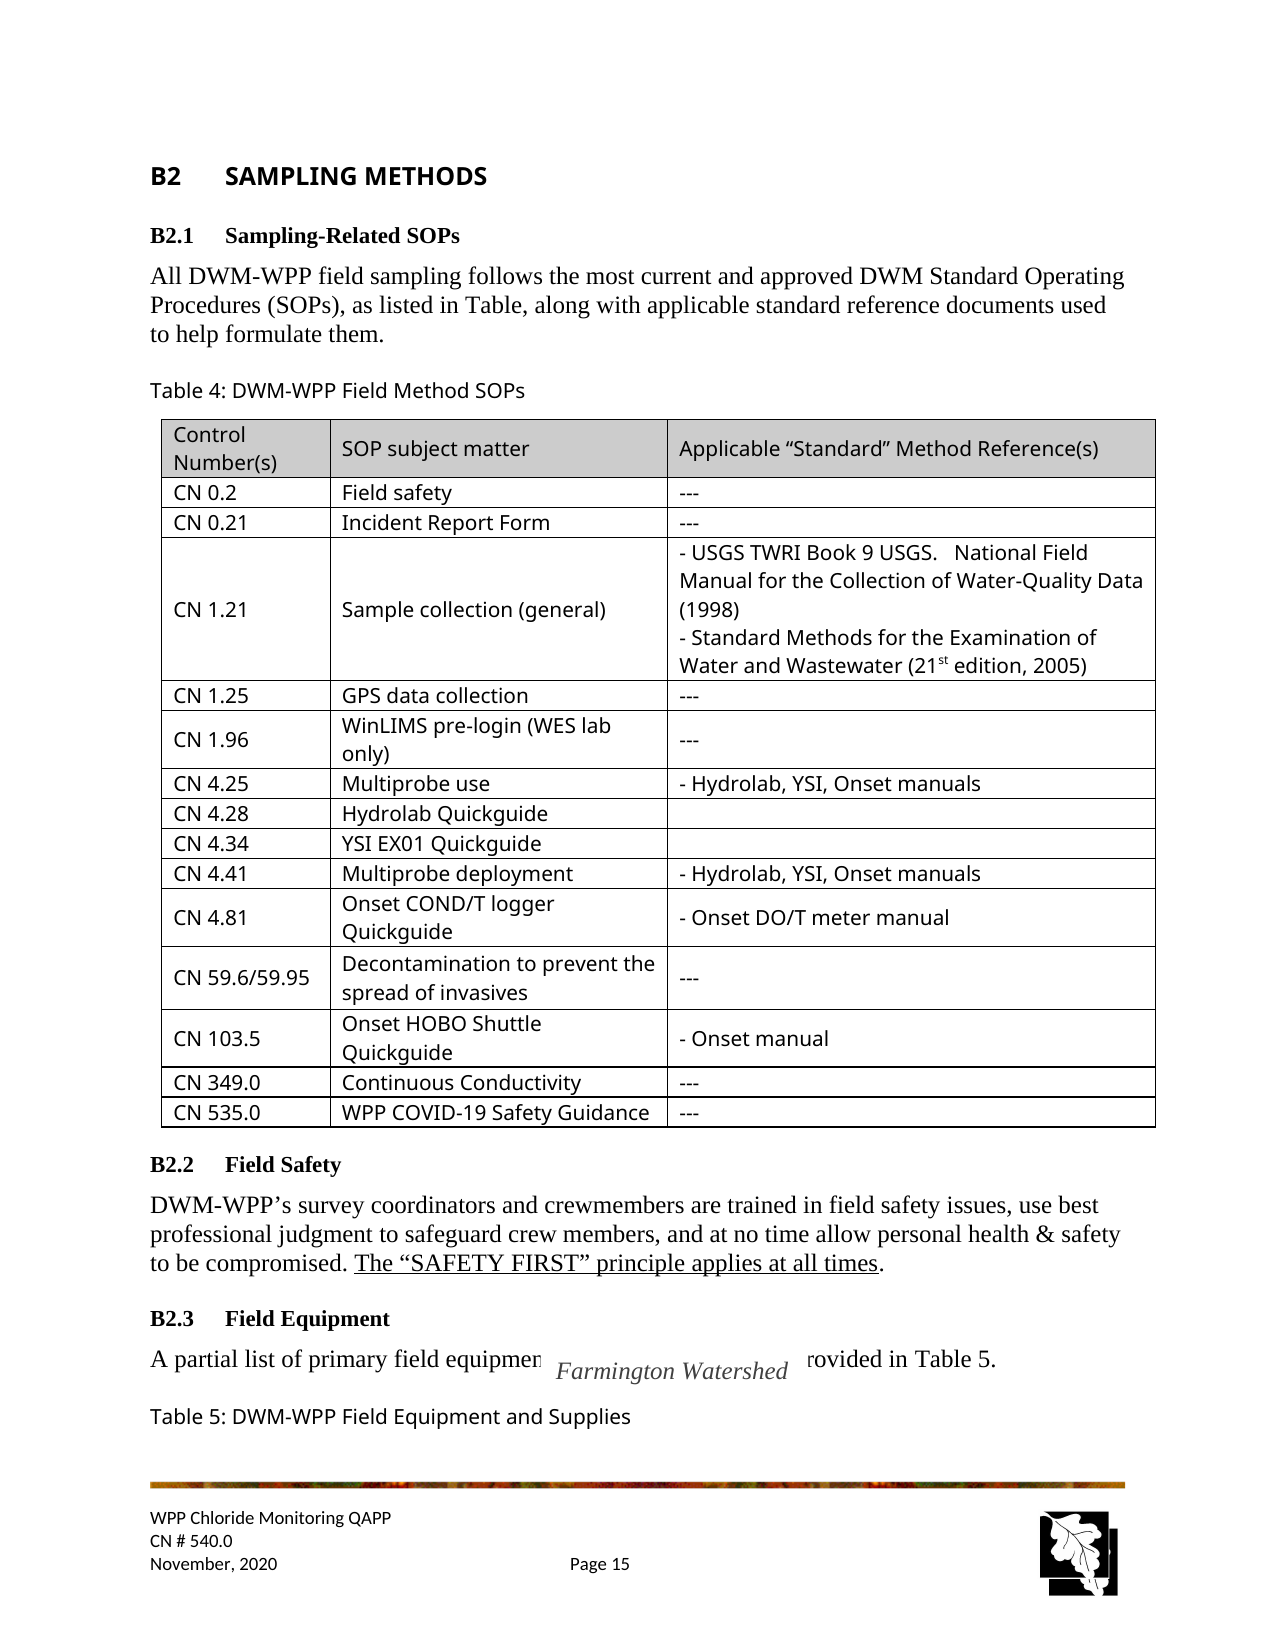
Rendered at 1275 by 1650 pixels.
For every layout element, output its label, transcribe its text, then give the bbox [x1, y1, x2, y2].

table_cell CN 4.28 [162, 799, 330, 828]
table_cell CN 4.25 [162, 769, 330, 798]
table_cell WinLIMS pre-login (WES lab only) [331, 711, 667, 768]
table_cell Onset COND/T logger Quickguide [331, 889, 667, 946]
table_cell WPP COVID-19 Safety Guidance [331, 1098, 667, 1126]
table_cell CN 4.41 [162, 859, 330, 888]
text DWM-WPP’s survey coordinators and crewmembers are trained in field safety issues, use best professional judgment to safeguard crew members, and at no time allow personal health & safety to be compromised. The “SAFETY FIRST” principle applies at all times. [150, 1190, 1125, 1277]
table_cell - Hydrolab, YSI, Onset manuals [668, 859, 1155, 888]
table_cell Field safety [331, 478, 667, 507]
table_cell - Hydrolab, YSI, Onset manuals [668, 769, 1155, 798]
table_cell Decontamination to prevent the spread of invasives [331, 947, 667, 1008]
table_cell --- [668, 1098, 1155, 1126]
table_header SOP subject matter [331, 420, 667, 477]
table_cell - USGS TWRI Book 9 USGS. National Field Manual for the Collection of Water-Quality Data (1998) - Standard Methods for the Examination of Water and Wastewater (21st edition, 2005) [668, 538, 1155, 680]
table_cell CN 0.21 [162, 508, 330, 537]
table_cell Continuous Conductivity [331, 1068, 667, 1096]
table_cell CN 349.0 [162, 1068, 330, 1096]
table_cell --- [668, 1068, 1155, 1096]
table_cell CN 59.6/59.95 [162, 947, 330, 1008]
table_cell Multiprobe deployment [331, 859, 667, 888]
text All DWM-WPP field sampling follows the most current and approved DWM Standard Operating Procedures (SOPs), as listed in Table, along with applicable standard reference documents used to help formulate them. [150, 261, 1125, 347]
table_cell Onset HOBO Shuttle Quickguide [331, 1010, 667, 1066]
table_cell Hydrolab Quickguide [331, 799, 667, 828]
table_header Applicable “Standard” Method Reference(s) [668, 420, 1155, 477]
table_cell CN 0.2 [162, 478, 330, 507]
subtitle B2.3 Field Equipment [150, 1305, 1125, 1332]
picture [150, 1477, 1125, 1494]
subtitle B2.2 Field Safety [150, 1152, 1125, 1178]
table_cell CN 535.0 [162, 1098, 330, 1126]
table_cell Sample collection (general) [331, 538, 667, 680]
subtitle B2.1 Sampling-Related SOPs [150, 222, 1125, 249]
table_cell Multiprobe use [331, 769, 667, 798]
table_cell CN 4.34 [162, 829, 330, 858]
table_cell --- [668, 681, 1155, 710]
table_cell --- [668, 508, 1155, 537]
table_cell CN 103.5 [162, 1010, 330, 1066]
table_cell [668, 829, 1155, 858]
table_cell CN 1.25 [162, 681, 330, 710]
table_cell CN 1.21 [162, 538, 330, 680]
table_cell --- [668, 711, 1155, 768]
picture [1037, 1509, 1120, 1598]
table_cell Incident Report Form [331, 508, 667, 537]
table_cell GPS data collection [331, 681, 667, 710]
table_cell - Onset manual [668, 1010, 1155, 1066]
table_cell --- [668, 478, 1155, 507]
table_cell YSI EX01 Quickguide [331, 829, 667, 858]
table_cell --- [668, 947, 1155, 1008]
table_cell CN 4.81 [162, 889, 330, 946]
table_cell - Onset DO/T meter manual [668, 889, 1155, 946]
table_cell CN 1.96 [162, 711, 330, 768]
subtitle B2 SAMPLING METHODS [150, 159, 1125, 193]
table_cell [668, 799, 1155, 828]
table_header Control Number(s) [162, 420, 330, 477]
